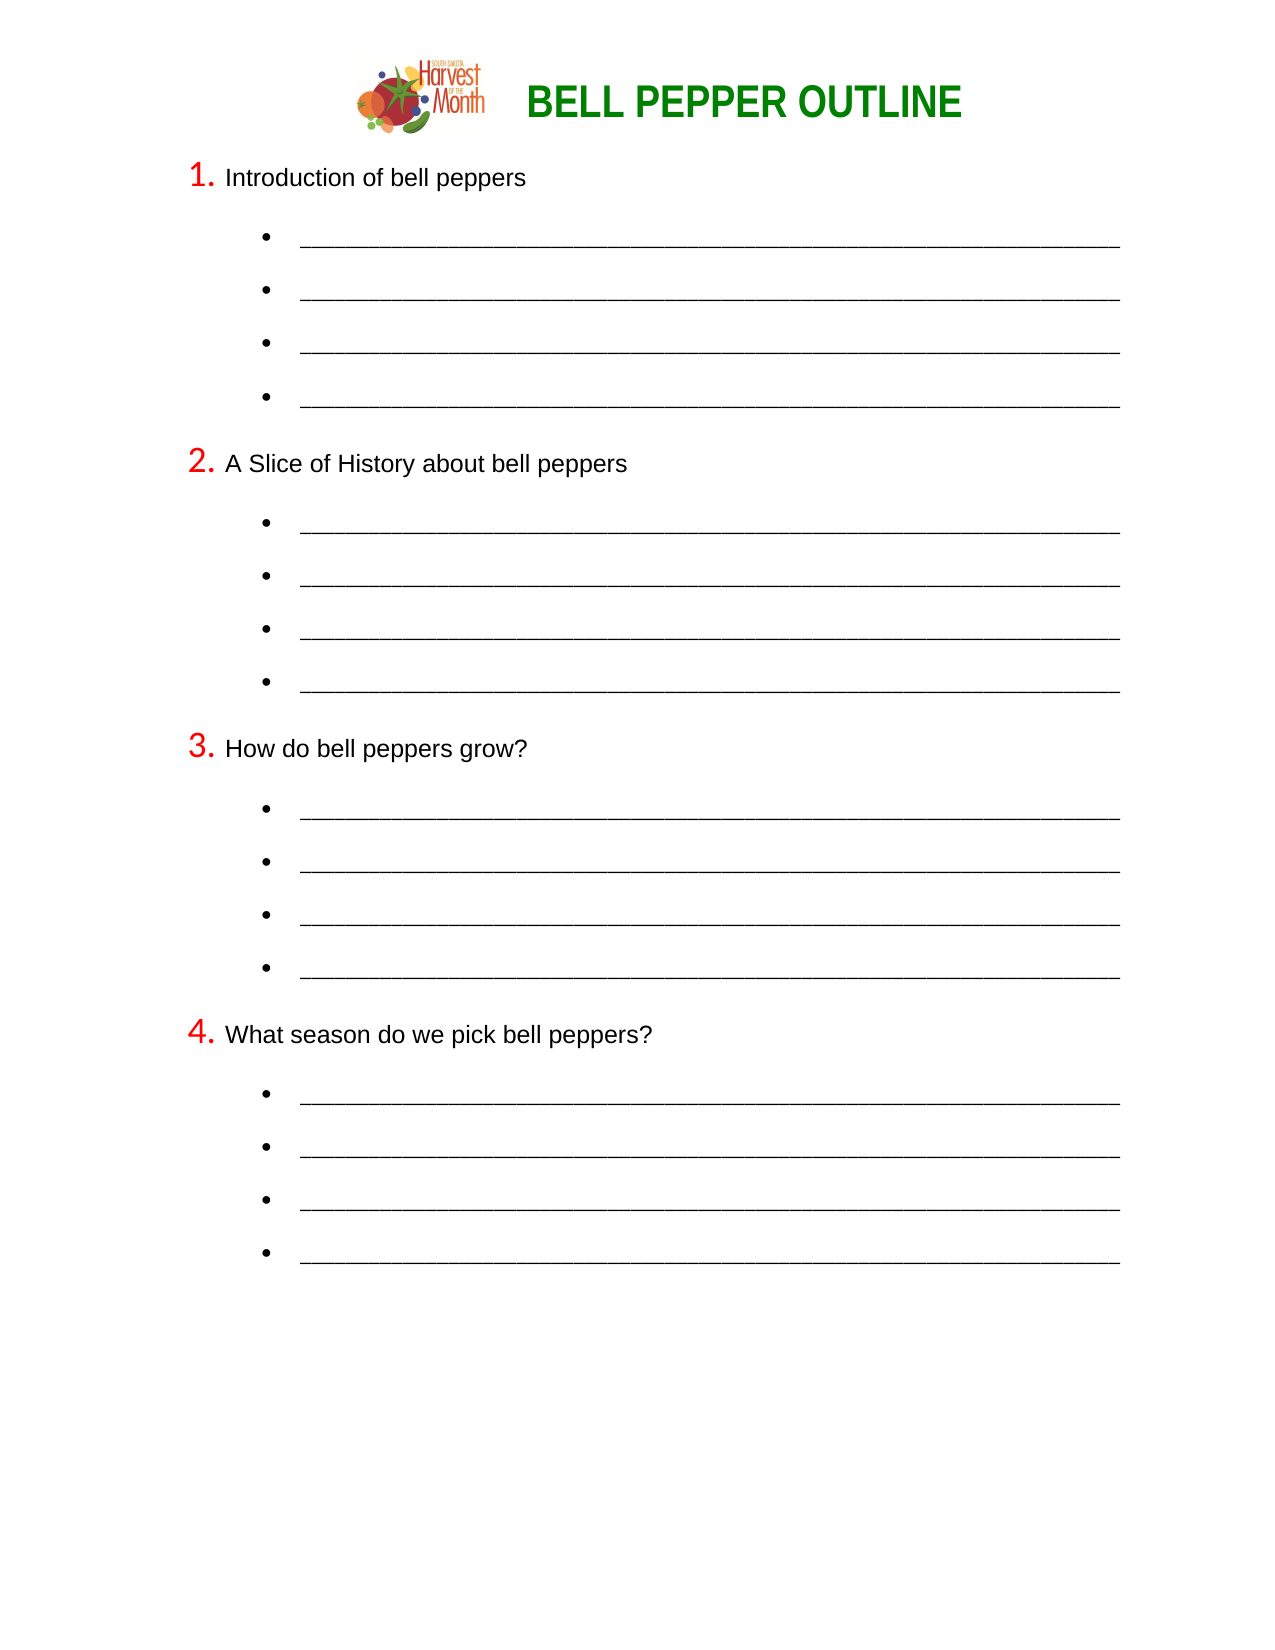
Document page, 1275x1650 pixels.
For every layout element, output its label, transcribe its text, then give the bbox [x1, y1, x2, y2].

list ________________________________________________________________________ [262, 277, 1125, 304]
list ________________________________________________________________________ [262, 954, 1125, 982]
list ________________________________________________________________________ [262, 1080, 1125, 1108]
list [262, 1133, 1125, 1161]
list ________________________________________________________________________ [262, 509, 1125, 537]
list ________________________________________________________________________ [262, 562, 1125, 590]
list ________________________________________________________________________ [262, 795, 1125, 823]
list Introduction of bell peppers [187, 150, 1125, 196]
list What season do we pick bell peppers? [187, 1007, 1125, 1053]
list ________________________________________________________________________ [262, 329, 1125, 358]
list ________________________________________________________________________ [262, 383, 1125, 411]
list ________________________________________________________________________ [262, 668, 1125, 696]
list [262, 1186, 1125, 1214]
list ________________________________________________________________________ [262, 223, 1125, 252]
list ________________________________________________________________________ [262, 615, 1125, 643]
list ________________________________________________________________________ [262, 848, 1125, 876]
picture [354, 54, 486, 136]
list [262, 1239, 1125, 1267]
list ________________________________________________________________________ [262, 901, 1125, 929]
list A Slice of History about bell peppers [187, 436, 1125, 481]
list How do bell peppers grow? [187, 721, 1125, 767]
